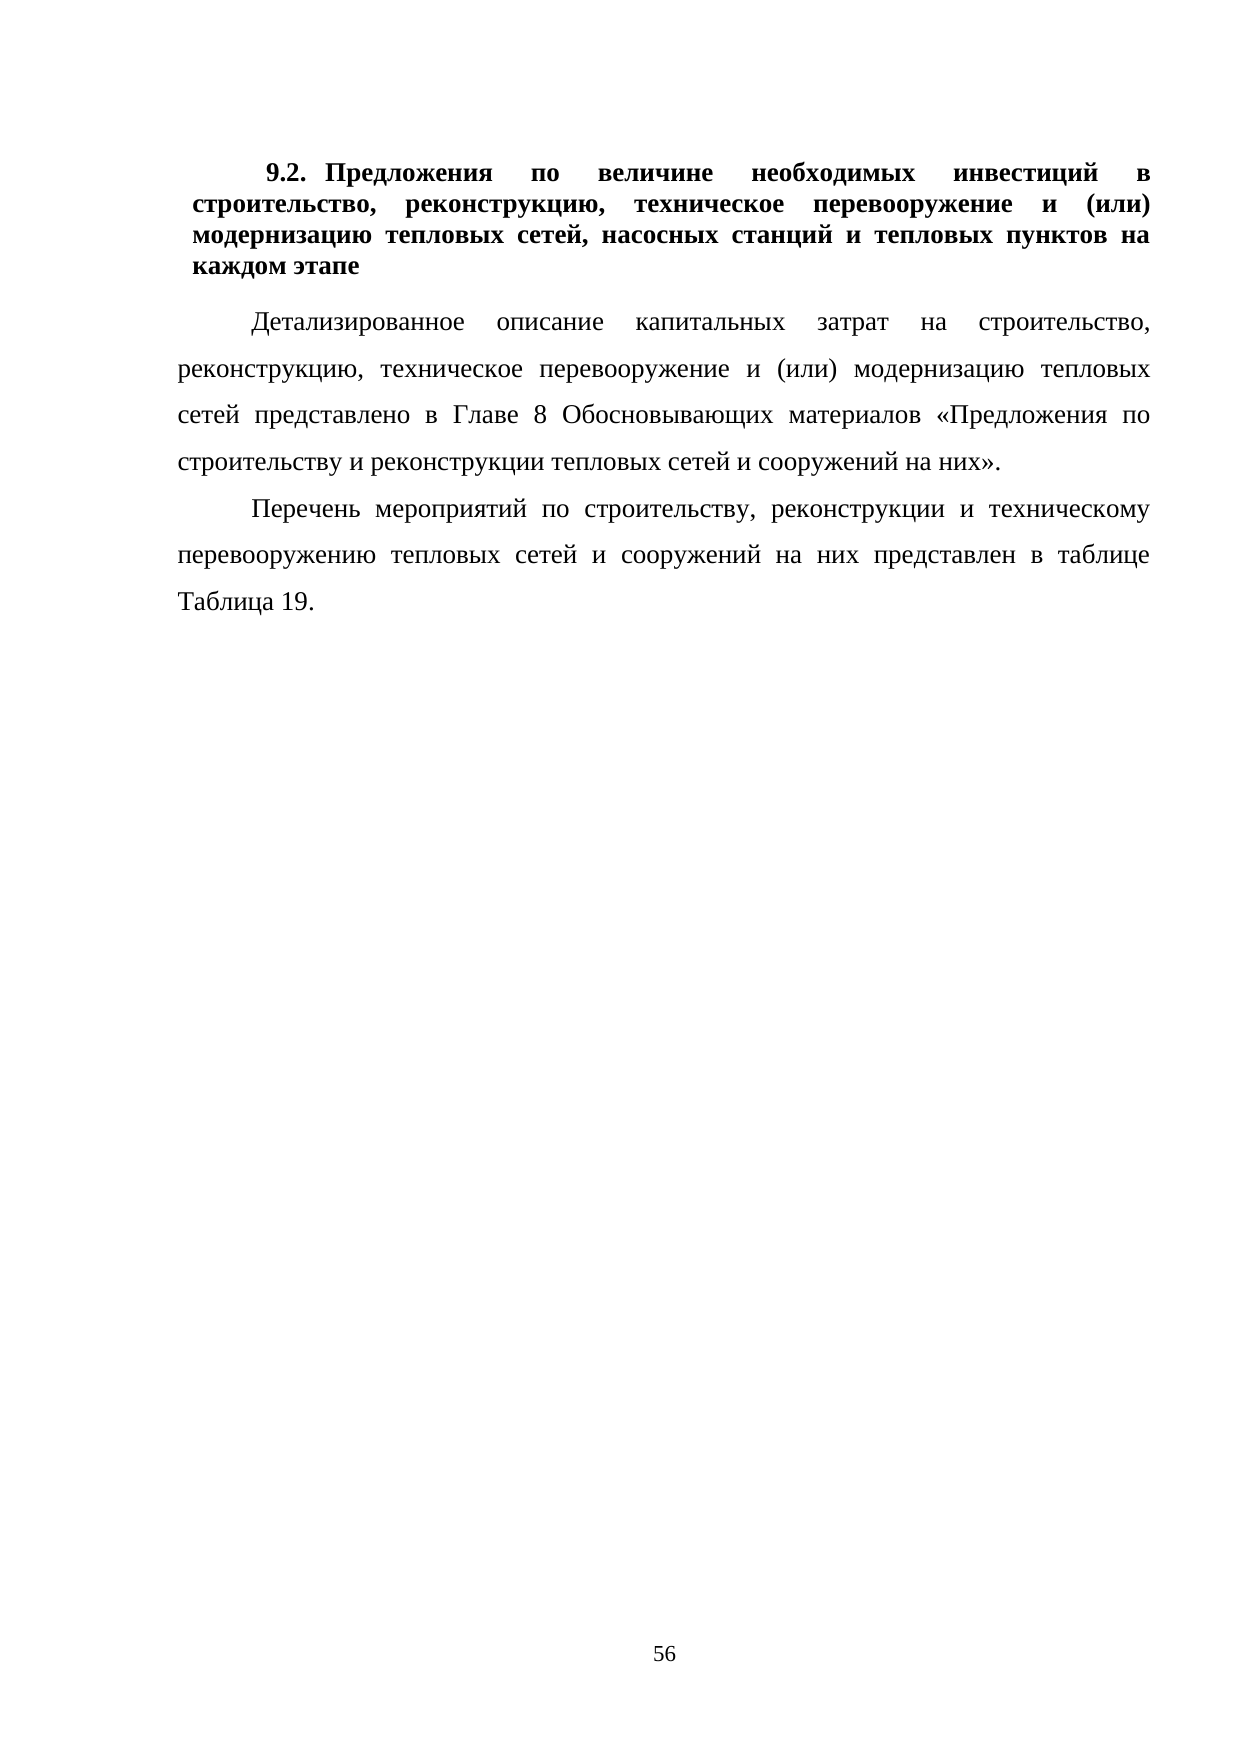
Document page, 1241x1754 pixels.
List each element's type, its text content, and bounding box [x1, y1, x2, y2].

text Детализированное описание капитальных затрат на строительство, реконструкцию, техническое перевооружение и (или) модернизацию тепловых сетей представлено в Главе 8 Обосновывающих материалов «Предложения по строительству и реконструкции тепловых сетей и сооружений на них». [177, 305, 1152, 476]
subtitle Предложения по величине необходимых инвестиций в строительство, реконструкцию, техническое перевооружение и (или) модернизацию тепловых сетей, насосных станций и тепловых пунктов на каждом этапе [192, 156, 1152, 280]
text Перечень мероприятий по строительству, реконструкции и техническому перевооружению тепловых сетей и сооружений на них представлен в таблице 19. [177, 492, 1152, 616]
